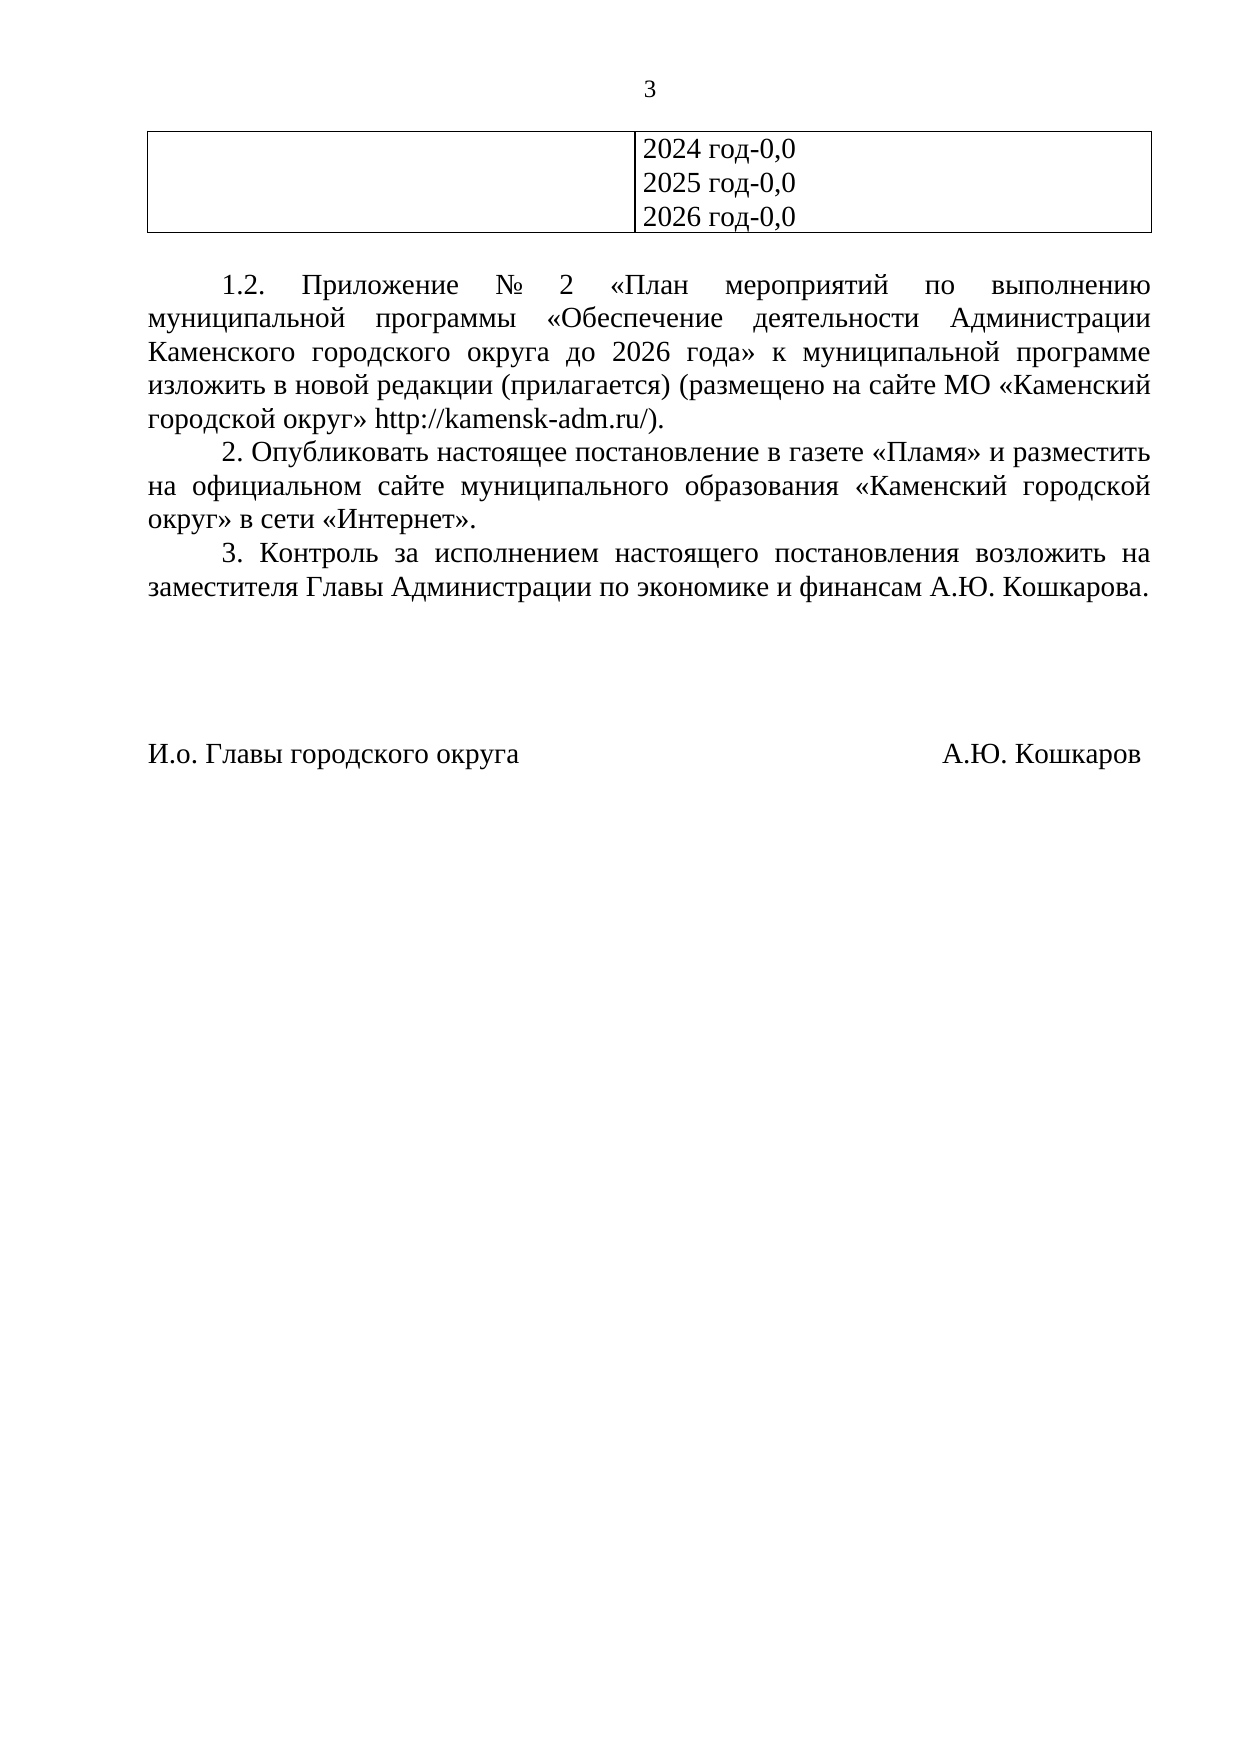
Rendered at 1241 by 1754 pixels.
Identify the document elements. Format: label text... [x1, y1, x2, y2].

text 1.2. Приложение № 2 «План мероприятий по выполнению муниципальной программы «Обеспечение деятельности Администрации Каменского городского округа до 2026 года» к муниципальной программе изложить в новой редакции (прилагается) (размещено на сайте МО «Каменский городской округ» http://kamensk-adm.ru/). [148, 267, 1152, 434]
text И.о. Главы городского округа А.Ю. Кошкаров [148, 736, 1152, 770]
text 3. Контроль за исполнением настоящего постановления возложить на заместителя Главы Администрации по экономике и финансам А.Ю. Кошкарова. [148, 535, 1152, 602]
text 2. Опубликовать настоящее постановление в газете «Пламя» и разместить на официальном сайте муниципального образования «Каменский городской округ» в сети «Интернет». [148, 434, 1152, 535]
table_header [148, 132, 634, 232]
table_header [636, 132, 1151, 232]
